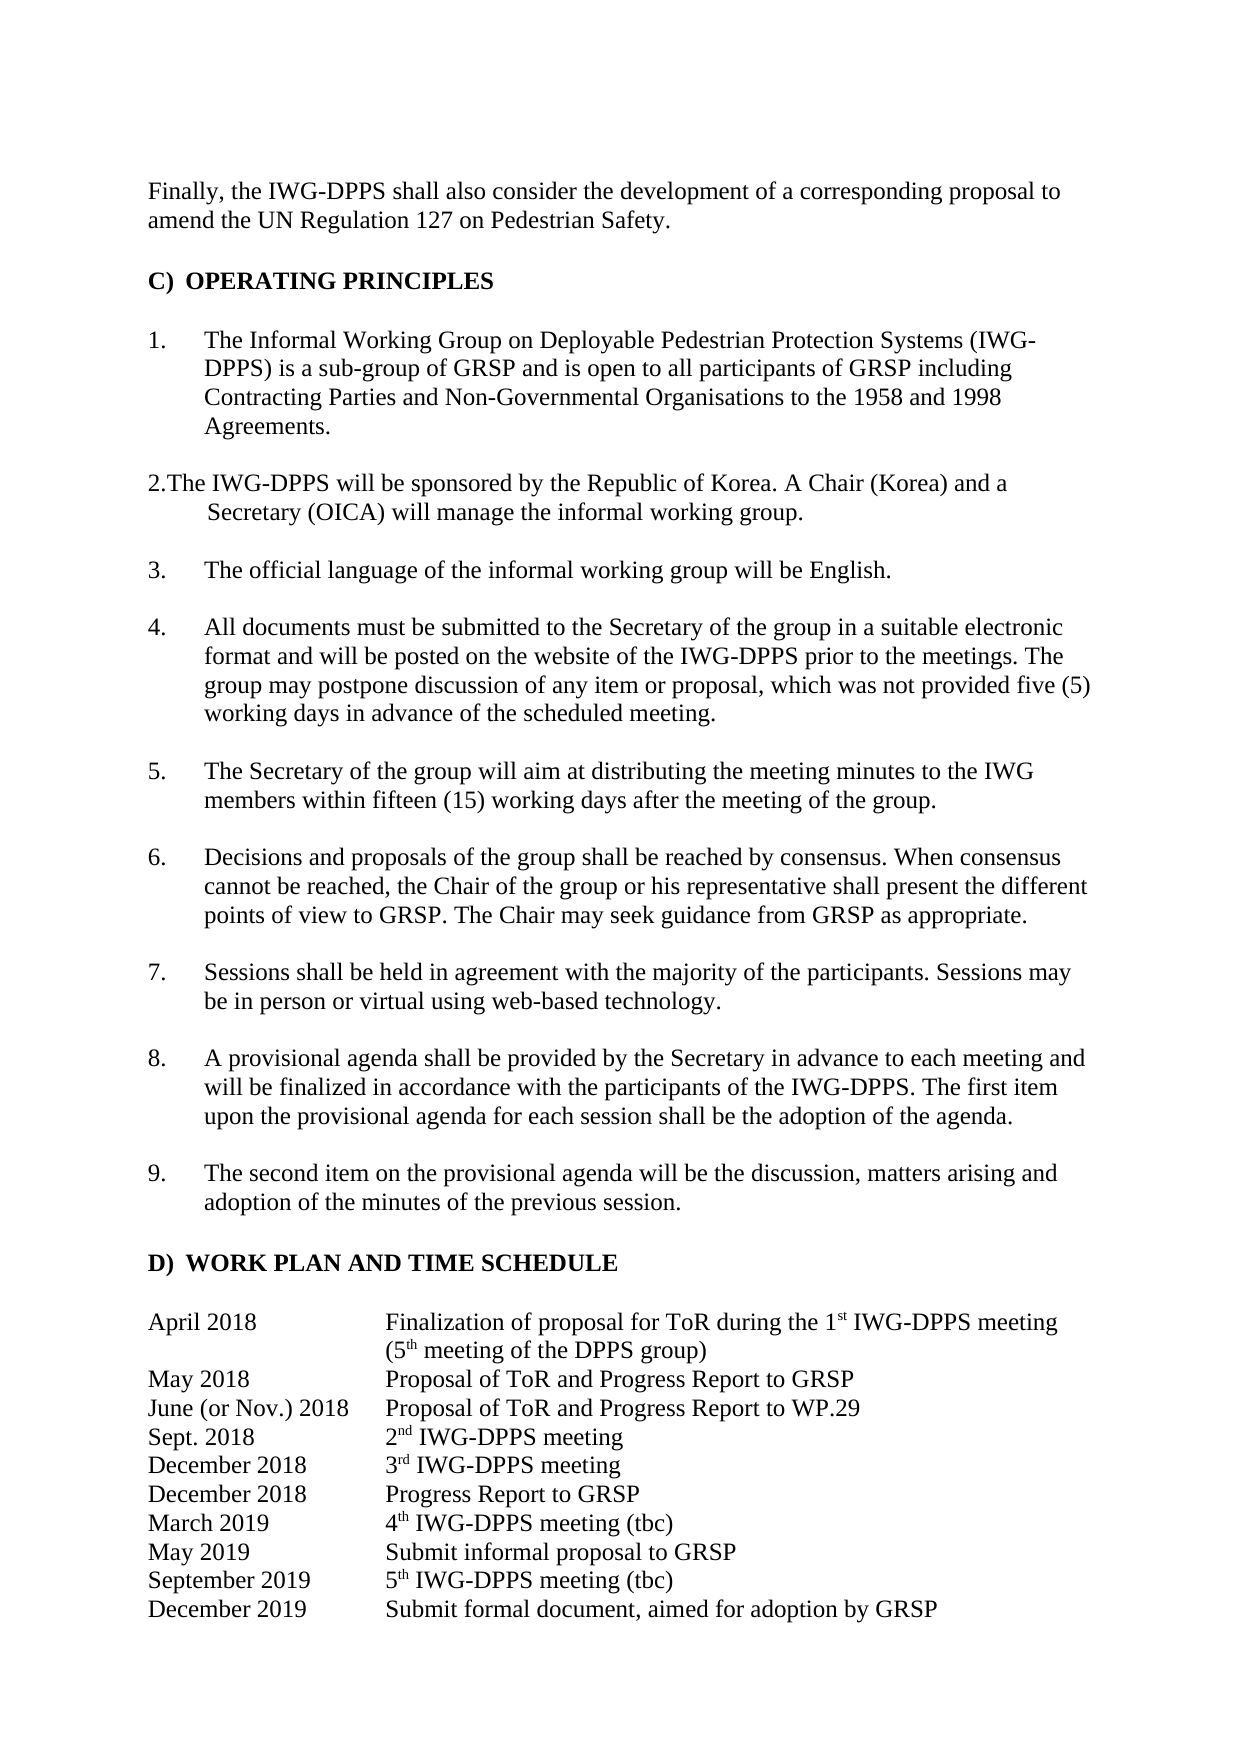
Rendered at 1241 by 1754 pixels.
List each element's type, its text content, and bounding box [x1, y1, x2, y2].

text December 2018 3rd IWG-DPPS meeting [148, 1451, 1092, 1479]
text April 2018 Finalization of proposal for ToR during the 1st IWG-DPPS meeting (5th meeting of the DPPS group) [148, 1307, 1092, 1364]
list The Informal Working Group on Deployable Pedestrian Protection Systems (IWG-DPPS) is a sub-group of GRSP and is open to all participants of GRSP including Contracting Parties and Non-Governmental Organisations to the 1958 and 1998 Agreements. [148, 325, 1092, 440]
text March 2019 4th IWG-DPPS meeting (tbc) [148, 1508, 1092, 1537]
text May 2019 Submit informal proposal to GRSP [148, 1537, 1092, 1566]
text Finally, the IWG-DPPS shall also consider the development of a corresponding proposal to amend the UN Regulation 127 on Pedestrian Safety. [148, 176, 1092, 234]
list The second item on the provisional agenda will be the discussion, matters arising and adoption of the minutes of the previous session. [148, 1158, 1092, 1216]
list OPERATING PRINCIPLES [148, 263, 1092, 296]
text December 2018 Progress Report to GRSP [148, 1479, 1092, 1508]
list All documents must be submitted to the Secretary of the group in a suitable electronic format and will be posted on the website of the IWG-DPPS prior to the meetings. The group may postpone discussion of any item or proposal, which was not provided five (5) working days in advance of the scheduled meeting. [148, 612, 1092, 727]
text Sept. 2018 2nd IWG-DPPS meeting [148, 1422, 1092, 1451]
text December 2019 Submit formal document, aimed for adoption by GRSP [148, 1594, 1092, 1623]
list A provisional agenda shall be provided by the Secretary in advance to each meeting and will be finalized in accordance with the participants of the IWG-DPPS. The first item upon the provisional agenda for each session shall be the adoption of the agenda. [148, 1043, 1092, 1130]
list Sessions shall be held in agreement with the majority of the participants. Sessions may be in person or virtual using web-based technology. [148, 957, 1092, 1015]
list The Secretary of the group will aim at distributing the meeting minutes to the IWG members within fifteen (15) working days after the meeting of the group. [148, 756, 1092, 813]
text May 2018 Proposal of ToR and Progress Report to GRSP [148, 1364, 1092, 1393]
list Decisions and proposals of the group shall be reached by consensus. When consensus cannot be reached, the Chair of the group or his representative shall present the different points of view to GRSP. The Chair may seek guidance from GRSP as appropriate. [148, 842, 1092, 928]
list The official language of the informal working group will be English. [148, 555, 1092, 583]
list WORK PLAN AND TIME SCHEDULE [148, 1245, 1092, 1278]
text September 2019 5th IWG-DPPS meeting (tbc) [148, 1566, 1092, 1594]
list The IWG-DPPS will be sponsored by the Republic of Korea. A Chair (Korea) and a Secretary (OICA) will manage the informal working group. [148, 468, 1092, 526]
text June (or Nov.) 2018 Proposal of ToR and Progress Report to WP.29 [148, 1393, 1092, 1422]
